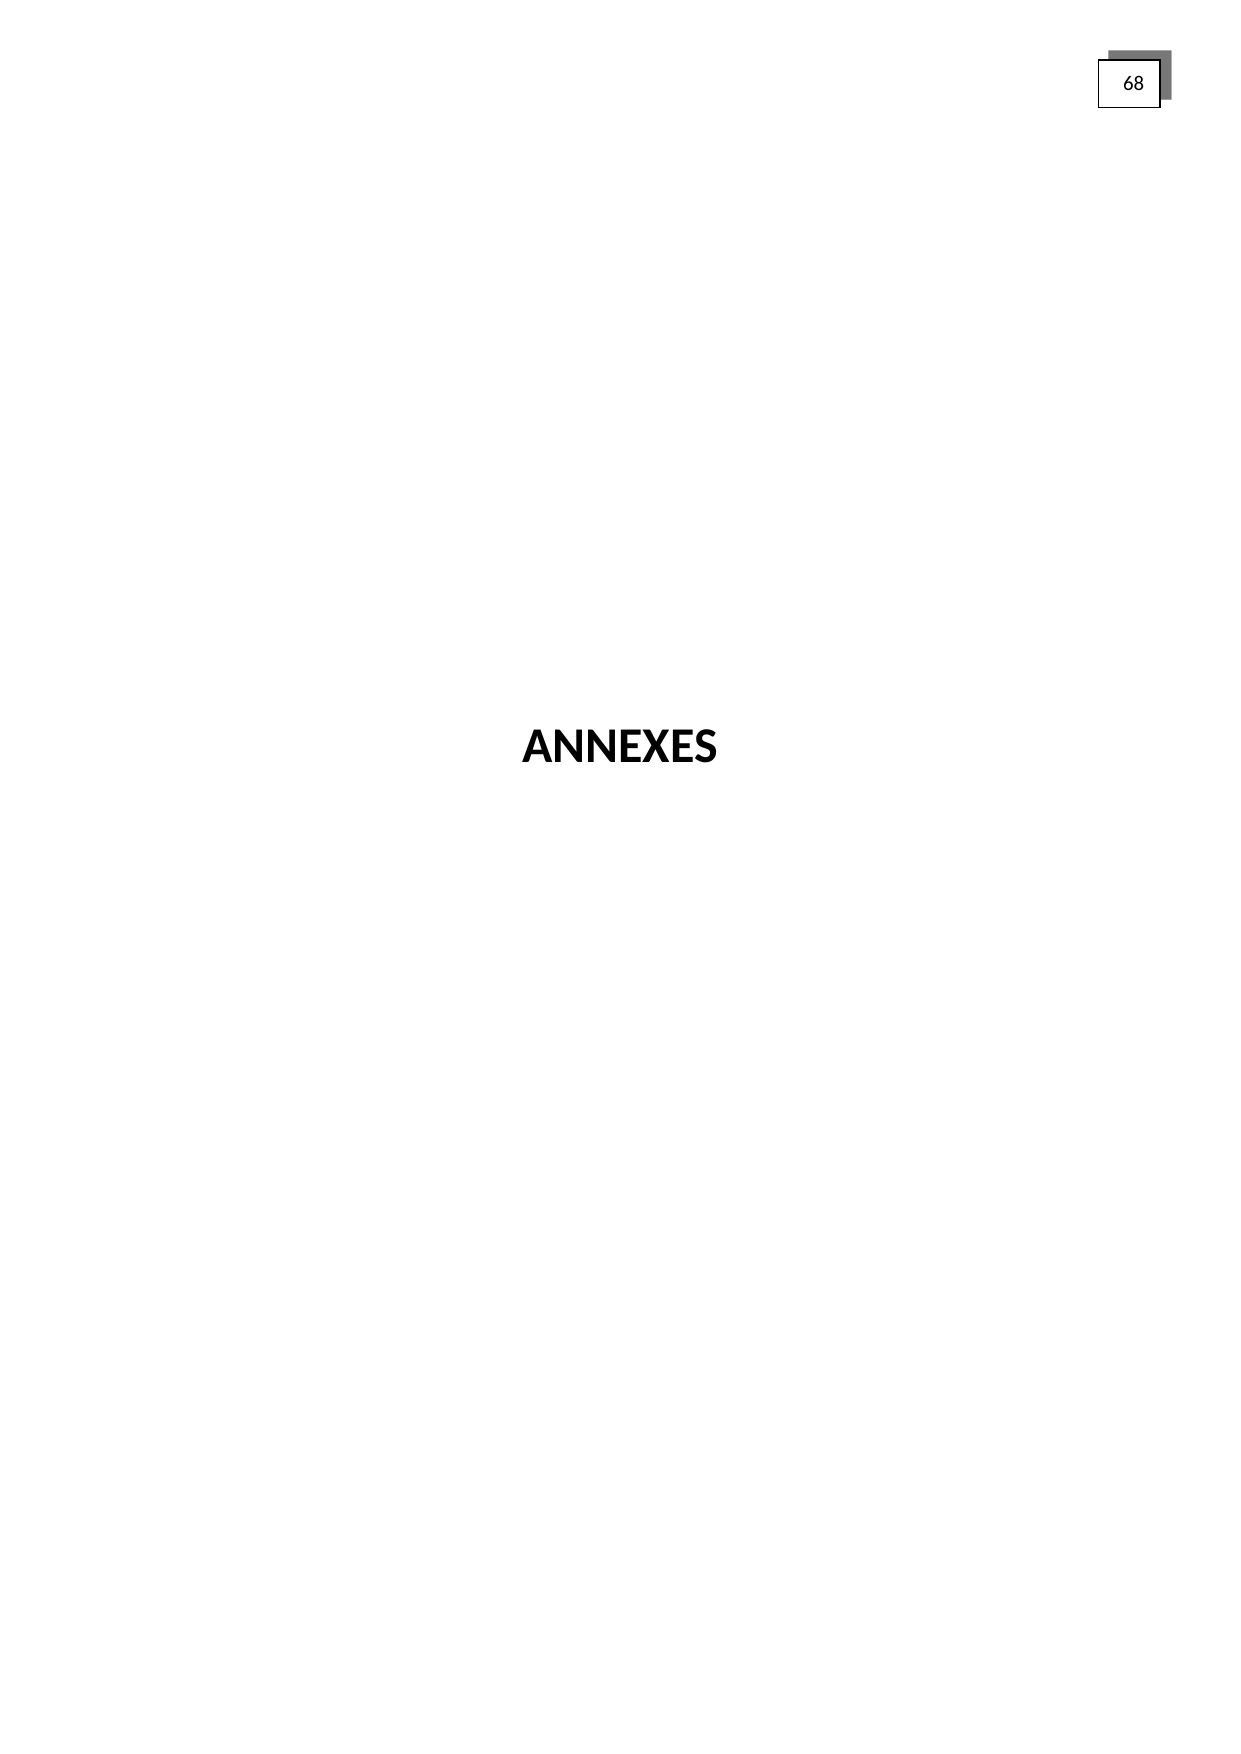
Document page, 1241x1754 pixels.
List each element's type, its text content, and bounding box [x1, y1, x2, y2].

text ANNEXES [148, 714, 1092, 775]
